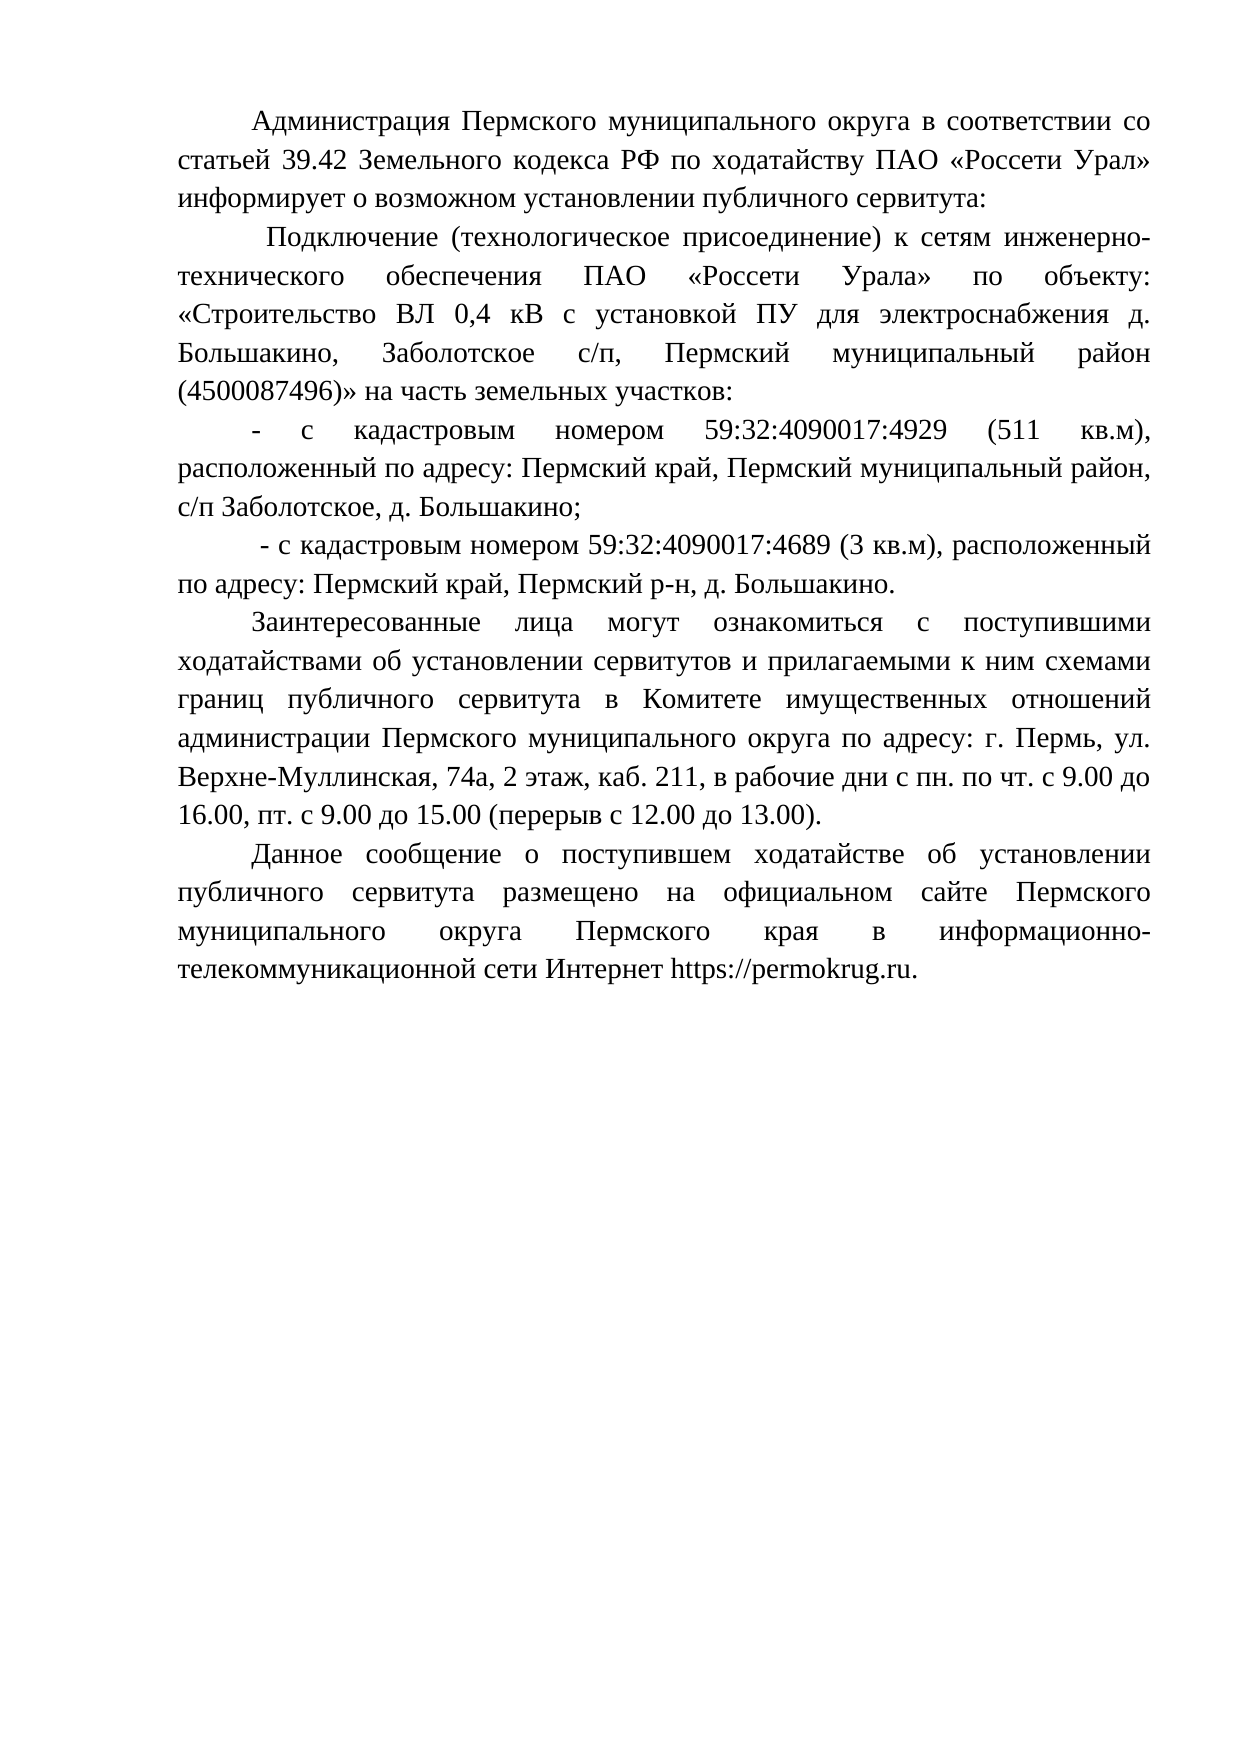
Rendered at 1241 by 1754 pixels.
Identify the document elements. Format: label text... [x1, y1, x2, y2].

text Подключение (технологическое присоединение) к сетям инженерно-технического обеспечения ПАО «Россети Урала» по объекту: «Строительство ВЛ 0,4 кВ с установкой ПУ для электроснабжения д. Большакино, Заболотское с/п, Пермский муниципальный район (4500087496)» на часть земельных участков: [177, 219, 1152, 407]
text Заинтересованные лица могут ознакомиться с поступившими ходатайствами об установлении сервитутов и прилагаемыми к ним схемами границ публичного сервитута в Комитете имущественных отношений администрации Пермского муниципального округа по адресу: г. Пермь, ул. Верхне-Муллинская, 74а, 2 этаж, каб. 211, в рабочие дни с пн. по чт. с 9.00 до 16.00, пт. с 9.00 до 15.00 (перерыв с 12.00 до 13.00). [177, 604, 1152, 831]
text - с кадастровым номером 59:32:4090017:4929 (511 кв.м), расположенный по адресу: Пермский край, Пермский муниципальный район, с/п Заболотское, д. Большакино; [177, 412, 1152, 522]
text - с кадастровым номером 59:32:4090017:4689 (3 кв.м), расположенный по адресу: Пермский край, Пермский р-н, д. Большакино. [177, 527, 1152, 599]
text Администрация Пермского муниципального округа в соответствии со статьей 39.42 Земельного кодекса РФ по ходатайству ПАО «Россети Урал» информирует о возможном установлении публичного сервитута: [177, 103, 1152, 214]
text Данное сообщение о поступившем ходатайстве об установлении публичного сервитута размещено на официальном сайте Пермского муниципального округа Пермского края в информационно-телекоммуникационной сети Интернет https://permokrug.ru. [177, 836, 1152, 985]
